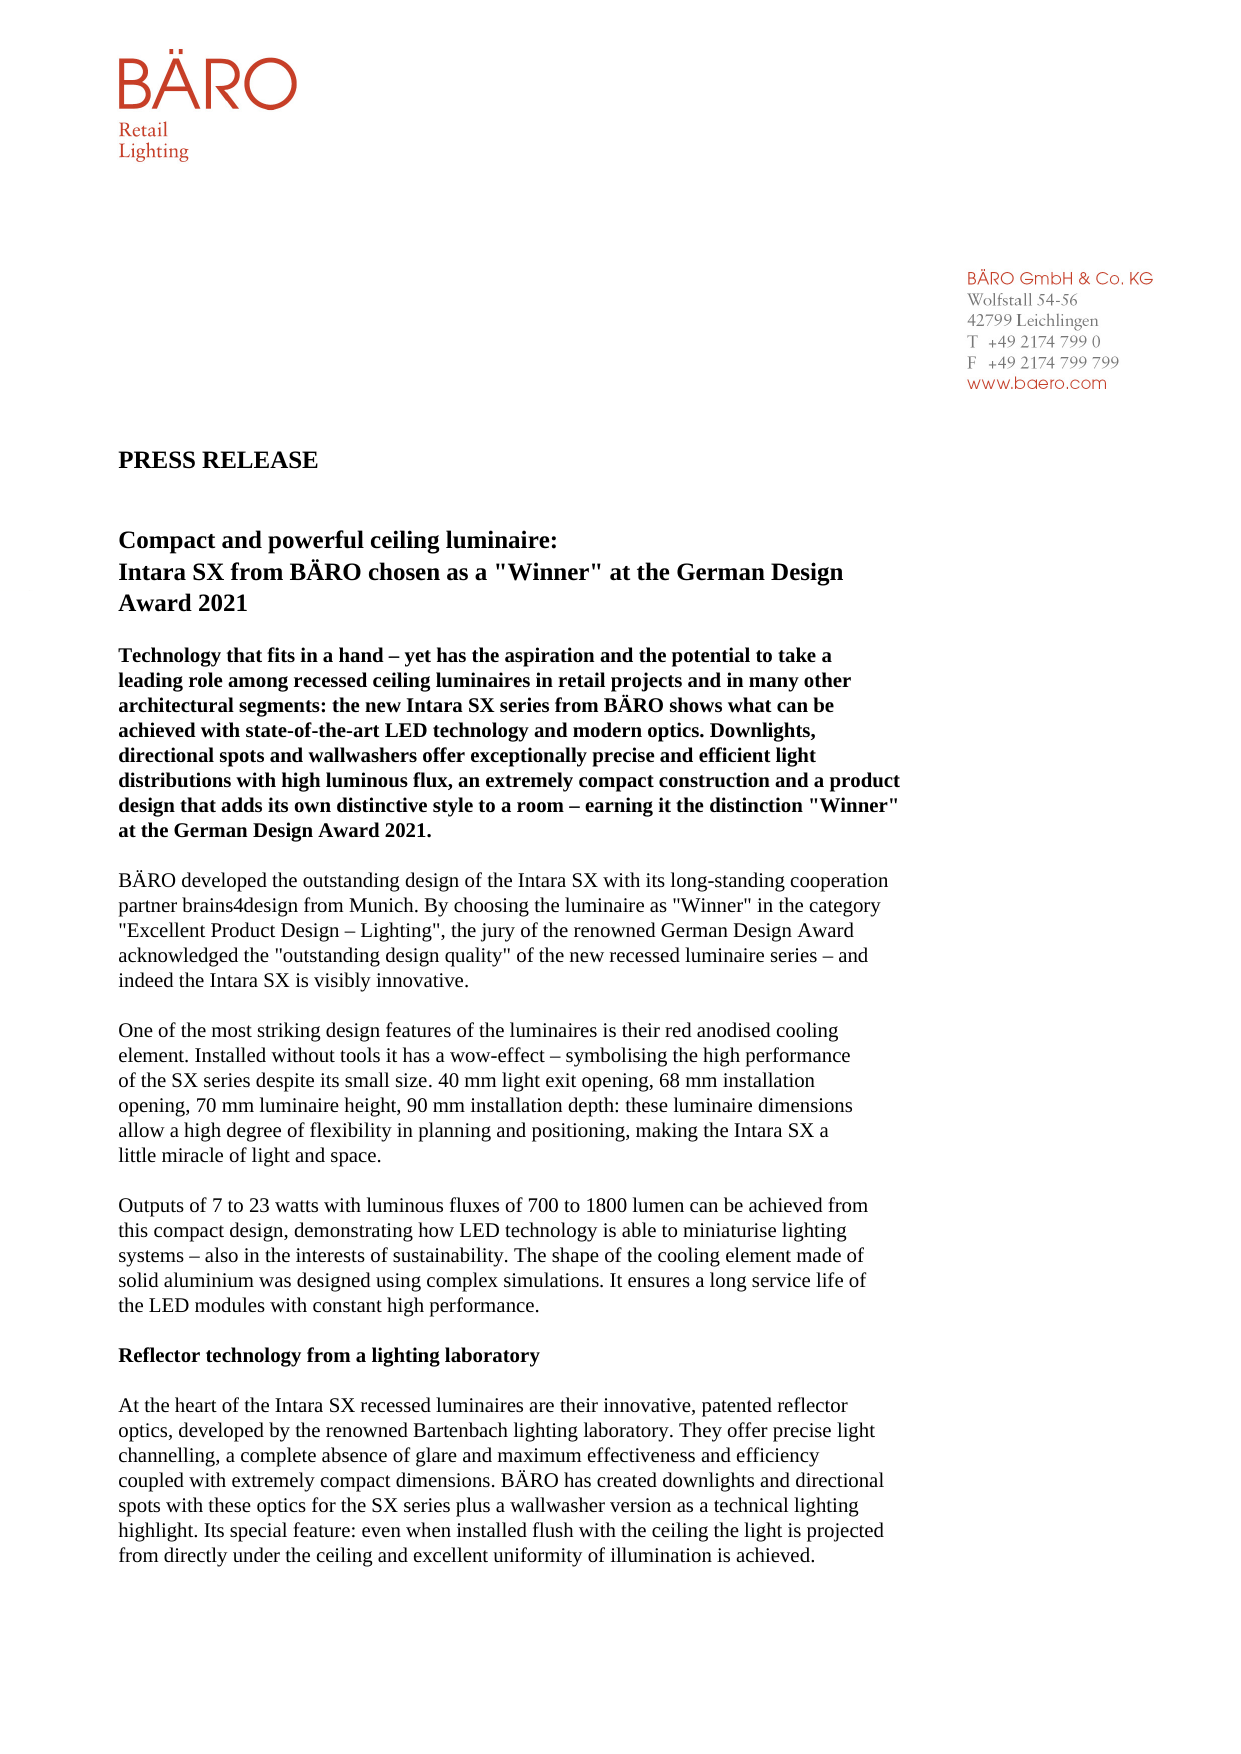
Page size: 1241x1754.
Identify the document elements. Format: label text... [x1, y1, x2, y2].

text Compact and powerful ceiling luminaire: [118, 524, 901, 555]
text One of the most striking design features of the luminaires is their red anodised cooling element. Installed without tools it has a wow-effect – symbolising the high performance of the SX series despite its small size. 40 mm light exit opening, 68 mm installation opening, 70 mm luminaire height, 90 mm installation depth: these luminaire dimensions allow a high degree of flexibility in planning and positioning, making the Intara SX a little miracle of light and space. [118, 1018, 857, 1168]
text Intara SX from BÄRO chosen as a "Winner" at the German Design Award 2021 [118, 555, 901, 618]
text Technology that fits in a hand – yet has the aspiration and the potential to take a leading role among recessed ceiling luminaires in retail projects and in many other architectural segments: the new Intara SX series from BÄRO shows what can be achieved with state-of-the-art LED technology and modern optics. Downlights, directional spots and wallwashers offer exceptionally precise and efficient light distributions with high luminous flux, an extremely compact construction and a product design that adds its own distinctive style to a room – earning it the distinction "Winner" at the German Design Award 2021. [118, 643, 901, 843]
text Outputs of 7 to 23 watts with luminous fluxes of 700 to 1800 lumen can be achieved from this compact design, demonstrating how LED technology is able to miniaturise lighting systems – also in the interests of sustainability. The shape of the cooling element made of solid aluminium was designed using complex simulations. It ensures a long service life of the LED modules with constant high performance. [118, 1193, 887, 1318]
text At the heart of the Intara SX recessed luminaires are their innovative, patented reflector optics, developed by the renowned Bartenbach lighting laboratory. They offer precise light channelling, a complete absence of glare and maximum effectiveness and efficiency coupled with extremely compact dimensions. BÄRO has created downlights and directional spots with these optics for the SX series plus a wallwasher version as a technical lighting highlight. Its special feature: even when installed flush with the ceiling the light is projected from directly under the ceiling and excellent uniformity of illumination is achieved. [118, 1393, 887, 1568]
text Reflector technology from a lighting laboratory [118, 1343, 887, 1368]
picture [0, 0, 1241, 591]
text PRESS RELEASE [118, 449, 901, 474]
text BÄRO developed the outstanding design of the Intara SX with its long-standing cooperation partner brains4design from Munich. By choosing the luminaire as "Winner" in the category "Excellent Product Design – Lighting", the jury of the renowned German Design Award acknowledged the "outstanding design quality" of the new recessed luminaire series – and indeed the Intara SX is visibly innovative. [118, 868, 901, 993]
